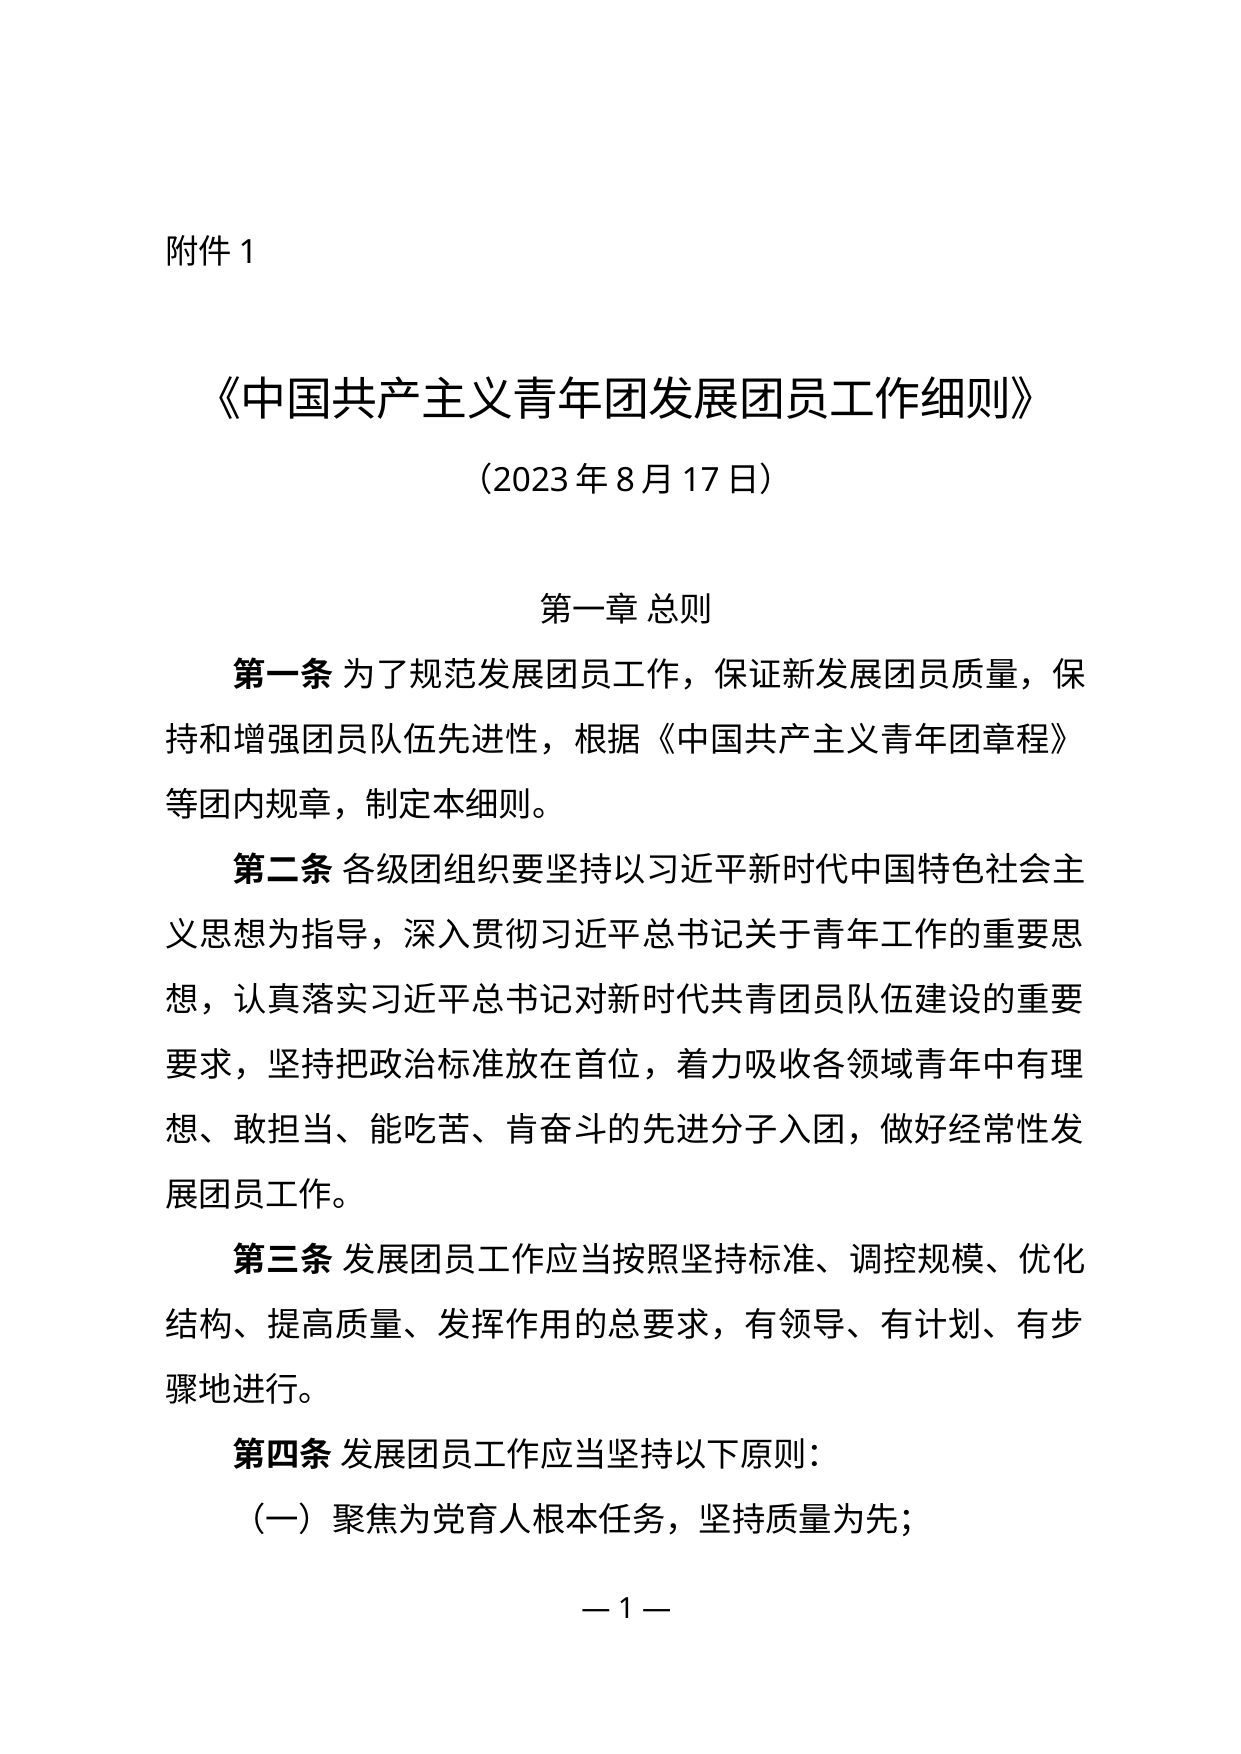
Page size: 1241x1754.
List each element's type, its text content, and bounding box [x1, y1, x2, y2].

text 第四条 发展团员工作应当坚持以下原则： [165, 1419, 1087, 1484]
text （2023年8月17日） [165, 444, 1087, 509]
text 附件1 [165, 217, 1087, 282]
text （一）聚焦为党育人根本任务，坚持质量为先； [165, 1484, 1087, 1549]
text 《中国共产主义青年团发展团员工作细则》 [165, 347, 1087, 444]
text 第三条 发展团员工作应当按照坚持标准、调控规模、优化结构、提高质量、发挥作用的总要求，有领导、有计划、有步骤地进行。 [165, 1224, 1087, 1419]
text 第二条 各级团组织要坚持以习近平新时代中国特色社会主义思想为指导，深入贯彻习近平总书记关于青年工作的重要思想，认真落实习近平总书记对新时代共青团员队伍建设的重要要求，坚持把政治标准放在首位，着力吸收各领域青年中有理想、敢担当、能吃苦、肯奋斗的先进分子入团，做好经常性发展团员工作。 [165, 834, 1087, 1224]
text 第一章 总则 [165, 574, 1087, 639]
text 第一条 为了规范发展团员工作，保证新发展团员质量，保持和增强团员队伍先进性，根据《中国共产主义青年团章程》等团内规章，制定本细则。 [165, 639, 1087, 834]
